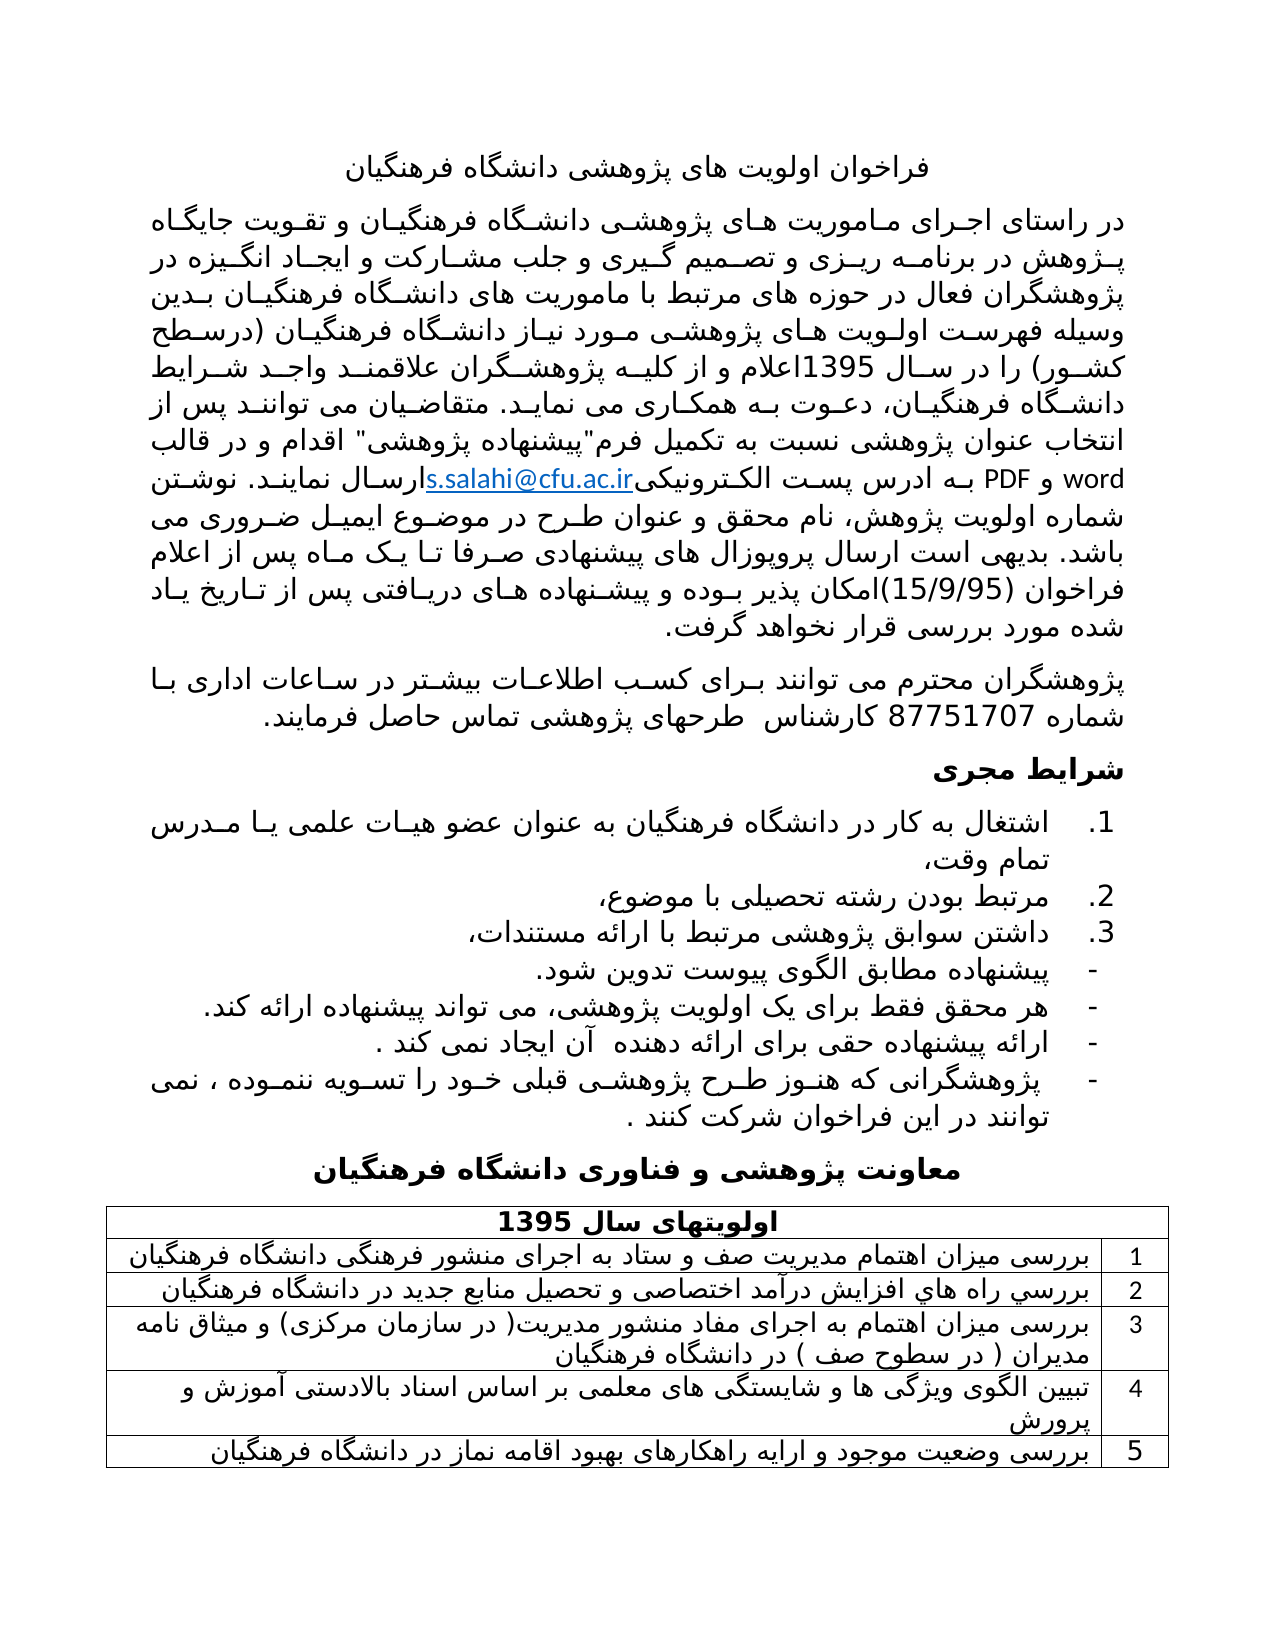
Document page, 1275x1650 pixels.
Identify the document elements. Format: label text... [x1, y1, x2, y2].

text در راستای اجرای ماموریت های پژوهشی دانشگاه فرهنگیان و تقویت جایگاه پژوهش در برنامه ریزی و تصمیم گیری و جلب مشارکت و ایجاد انگیزه در پژوهشگران فعال در حوزه های مرتبط با ماموریت های دانشگاه فرهنگیان بدین وسیله فهرست اولویت های پژوهشی مورد نیاز دانشگاه فرهنگیان (درسطح کشور) را در سال 1395اعلام و از کلیه پژوهشگران علاقمند واجد شرایط دانشگاه فرهنگیان، دعوت به همکاری می نماید. متقاضیان می توانند پس از انتخاب عنوان پژوهشی نسبت به تکمیل فرم"پیشنهاده پژوهشی" اقدام و در قالب word و PDF به ادرس پست الکترونیکیs.salahi@cfu.ac.irارسال نمایند. نوشتن شماره اولویت پژوهش، نام محقق و عنوان طرح در موضوع ایمیل ضروری می باشد. بدیهی است ارسال پروپوزال های پیشنهادی صرفا تا یک ماه پس از اعلام فراخوان (15/9/95)امکان پذیر بوده و پیشنهاده های دریافتی پس از تاریخ یاد شده مورد بررسی قرار نخواهد گرفت. [150, 203, 1125, 643]
text پژوهشگران محترم می توانند برای کسب اطلاعات بیشتر در ساعات اداری با شماره 87751707 کارشناس طرحهای پژوهشی تماس حاصل فرمایند. [150, 662, 1125, 733]
table_cell بررسي راه هاي افزايش درآمد اختصاصی و تحصیل منابع جدید در دانشگاه فرهنگيان [107, 1273, 1101, 1306]
table_cell تبیین الگوی ویژگی ها و شایستگی های معلمی بر اساس اسناد بالادستی آموزش و پرورش [107, 1371, 1101, 1434]
list مرتبط بودن رشته تحصیلی با موضوع، [150, 879, 1087, 913]
table_cell 5 [1102, 1436, 1168, 1467]
table_cell 4 [1102, 1371, 1168, 1434]
table_cell 2 [1102, 1273, 1168, 1306]
table_cell 1 [1102, 1239, 1168, 1272]
table_cell 3 [1102, 1307, 1168, 1370]
list پیشنهاده مطابق الگوی پیوست تدوین شود. [150, 952, 1087, 986]
text شرایط مجری [150, 752, 1125, 786]
text معاونت پژوهشی و فناوری دانشگاه فرهنگیان [150, 1152, 1125, 1186]
table_cell بررسی میزان اهتمام مدیریت صف و ستاد به اجرای منشور فرهنگی دانشگاه فرهنگیان [107, 1239, 1101, 1272]
list اشتغال به کار در دانشگاه فرهنگیان به عنوان عضو هیات علمی یا مدرس تمام وقت، [150, 806, 1087, 876]
table_header اولویتهای سال 1395 [107, 1207, 1168, 1238]
text فراخوان اولویت های پژوهشی دانشگاه فرهنگیان [150, 150, 1125, 184]
list داشتن سوابق پژوهشی مرتبط با ارائه مستندات، [150, 916, 1087, 949]
list هر محقق فقط برای یک اولویت پژوهشی، می تواند پیشنهاده ارائه کند. [150, 989, 1087, 1023]
list ارائه پیشنهاده حقی برای ارائه دهنده آن ایجاد نمی کند . [150, 1026, 1087, 1059]
list پژوهشگرانی که هنوز طرح پژوهشی قبلی خود را تسویه ننموده ، نمی توانند در این فراخوان شرکت کنند . [150, 1062, 1087, 1133]
table_cell بررسی میزان اهتمام به اجرای مفاد منشور مدیریت( در سازمان مرکزی) و میثاق نامه مدیران ( در سطوح صف ) در دانشگاه فرهنگیان [107, 1307, 1101, 1370]
table_cell بررسی وضعیت موجود و ارایه راهکارهای بهبود اقامه نماز در دانشگاه فرهنگیان [107, 1436, 1101, 1467]
